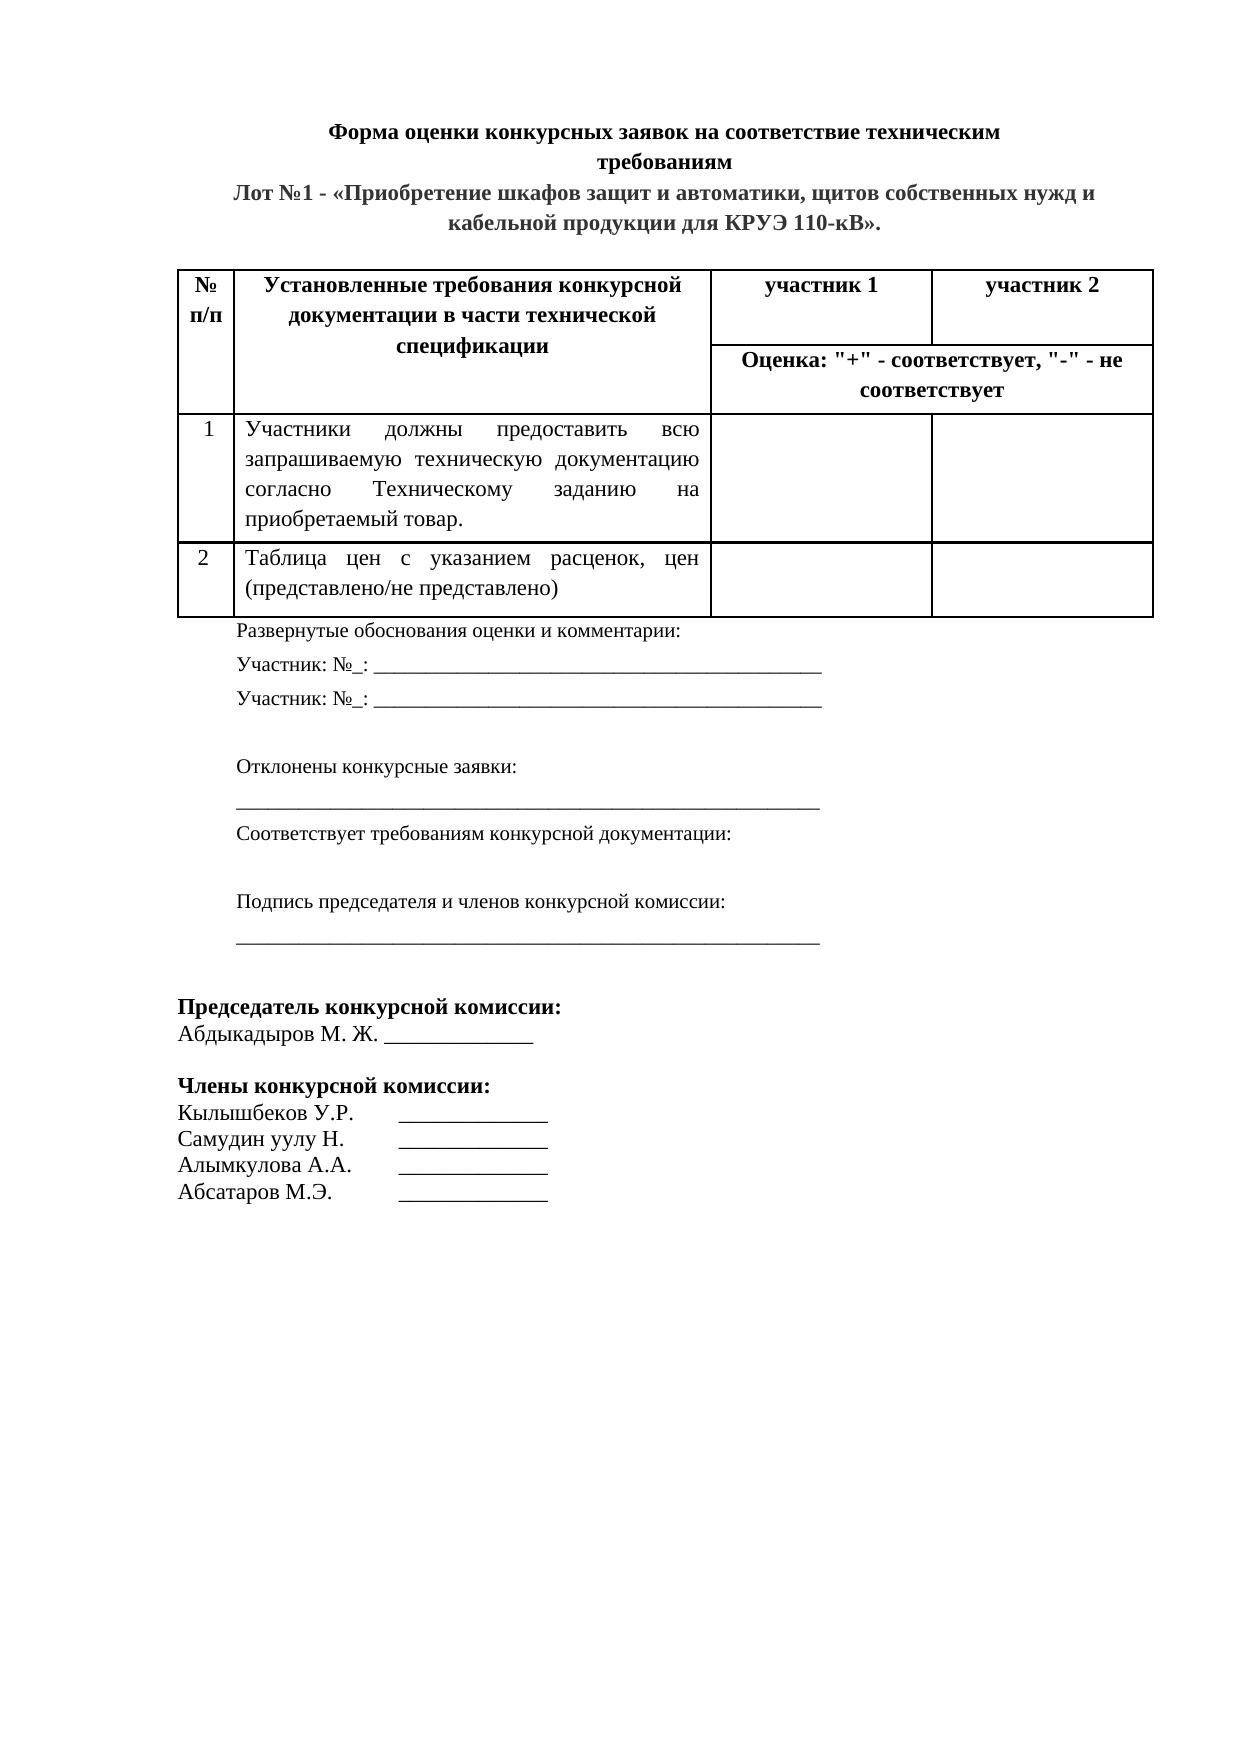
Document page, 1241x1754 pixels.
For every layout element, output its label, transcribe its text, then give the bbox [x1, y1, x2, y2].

table_header участник 1 [712, 271, 931, 344]
text Абсатаров М.Э. _____________ [177, 1178, 1152, 1204]
table_cell 1 [179, 415, 233, 541]
table_cell 2 [179, 544, 233, 616]
text Подпись председателя и членов конкурсной комиссии: [177, 889, 1152, 913]
text Соответствует требованиям конкурсной документации: [177, 821, 1152, 845]
table_header Установленные требования конкурсной документации в части технической спецификации [235, 271, 710, 413]
text Участник: №_: ___________________________________________ [177, 686, 1152, 710]
text Форма оценки конкурсных заявок на соответствие техническим требованиям [295, 118, 1033, 175]
text Кылышбеков У.Р. _____________ [177, 1099, 1152, 1125]
text ________________________________________________________ [177, 787, 1152, 812]
table_cell Участники должны предоставить всю запрашиваемую техническую документацию согласно Техническому заданию на приобретаемый товар. [235, 415, 710, 541]
text ________________________________________________________ [177, 923, 1152, 947]
text Развернутые обоснования оценки и комментарии: [177, 618, 1152, 642]
text Абдыкадыров М. Ж. _____________ [177, 1019, 1152, 1046]
table_header участник 2 [933, 271, 1152, 344]
table_cell Оценка: "+" - соответствует, "-" - не соответствует [712, 346, 1152, 413]
table_cell Таблица цен с указанием расценок, цен (представлено/не представлено) [235, 544, 710, 616]
text Самудин уулу Н. _____________ [177, 1125, 1152, 1151]
text Участник: №_: ___________________________________________ [177, 652, 1152, 676]
text Отклонены конкурсные заявки: [177, 754, 1152, 778]
text Лот №1 - «Приобретение шкафов защит и автоматики, щитов собственных нужд и кабельной продукции для КРУЭ 110-кВ». [177, 178, 1152, 235]
text Председатель конкурсной комиссии: [177, 993, 1152, 1019]
table_cell [712, 415, 931, 541]
table_cell [712, 544, 931, 616]
text Члены конкурсной комиссии: [177, 1072, 1152, 1099]
table_cell [933, 544, 1152, 616]
table_header № п/п [179, 271, 233, 413]
text Алымкулова А.А. _____________ [177, 1151, 1152, 1178]
table_cell [933, 415, 1152, 541]
